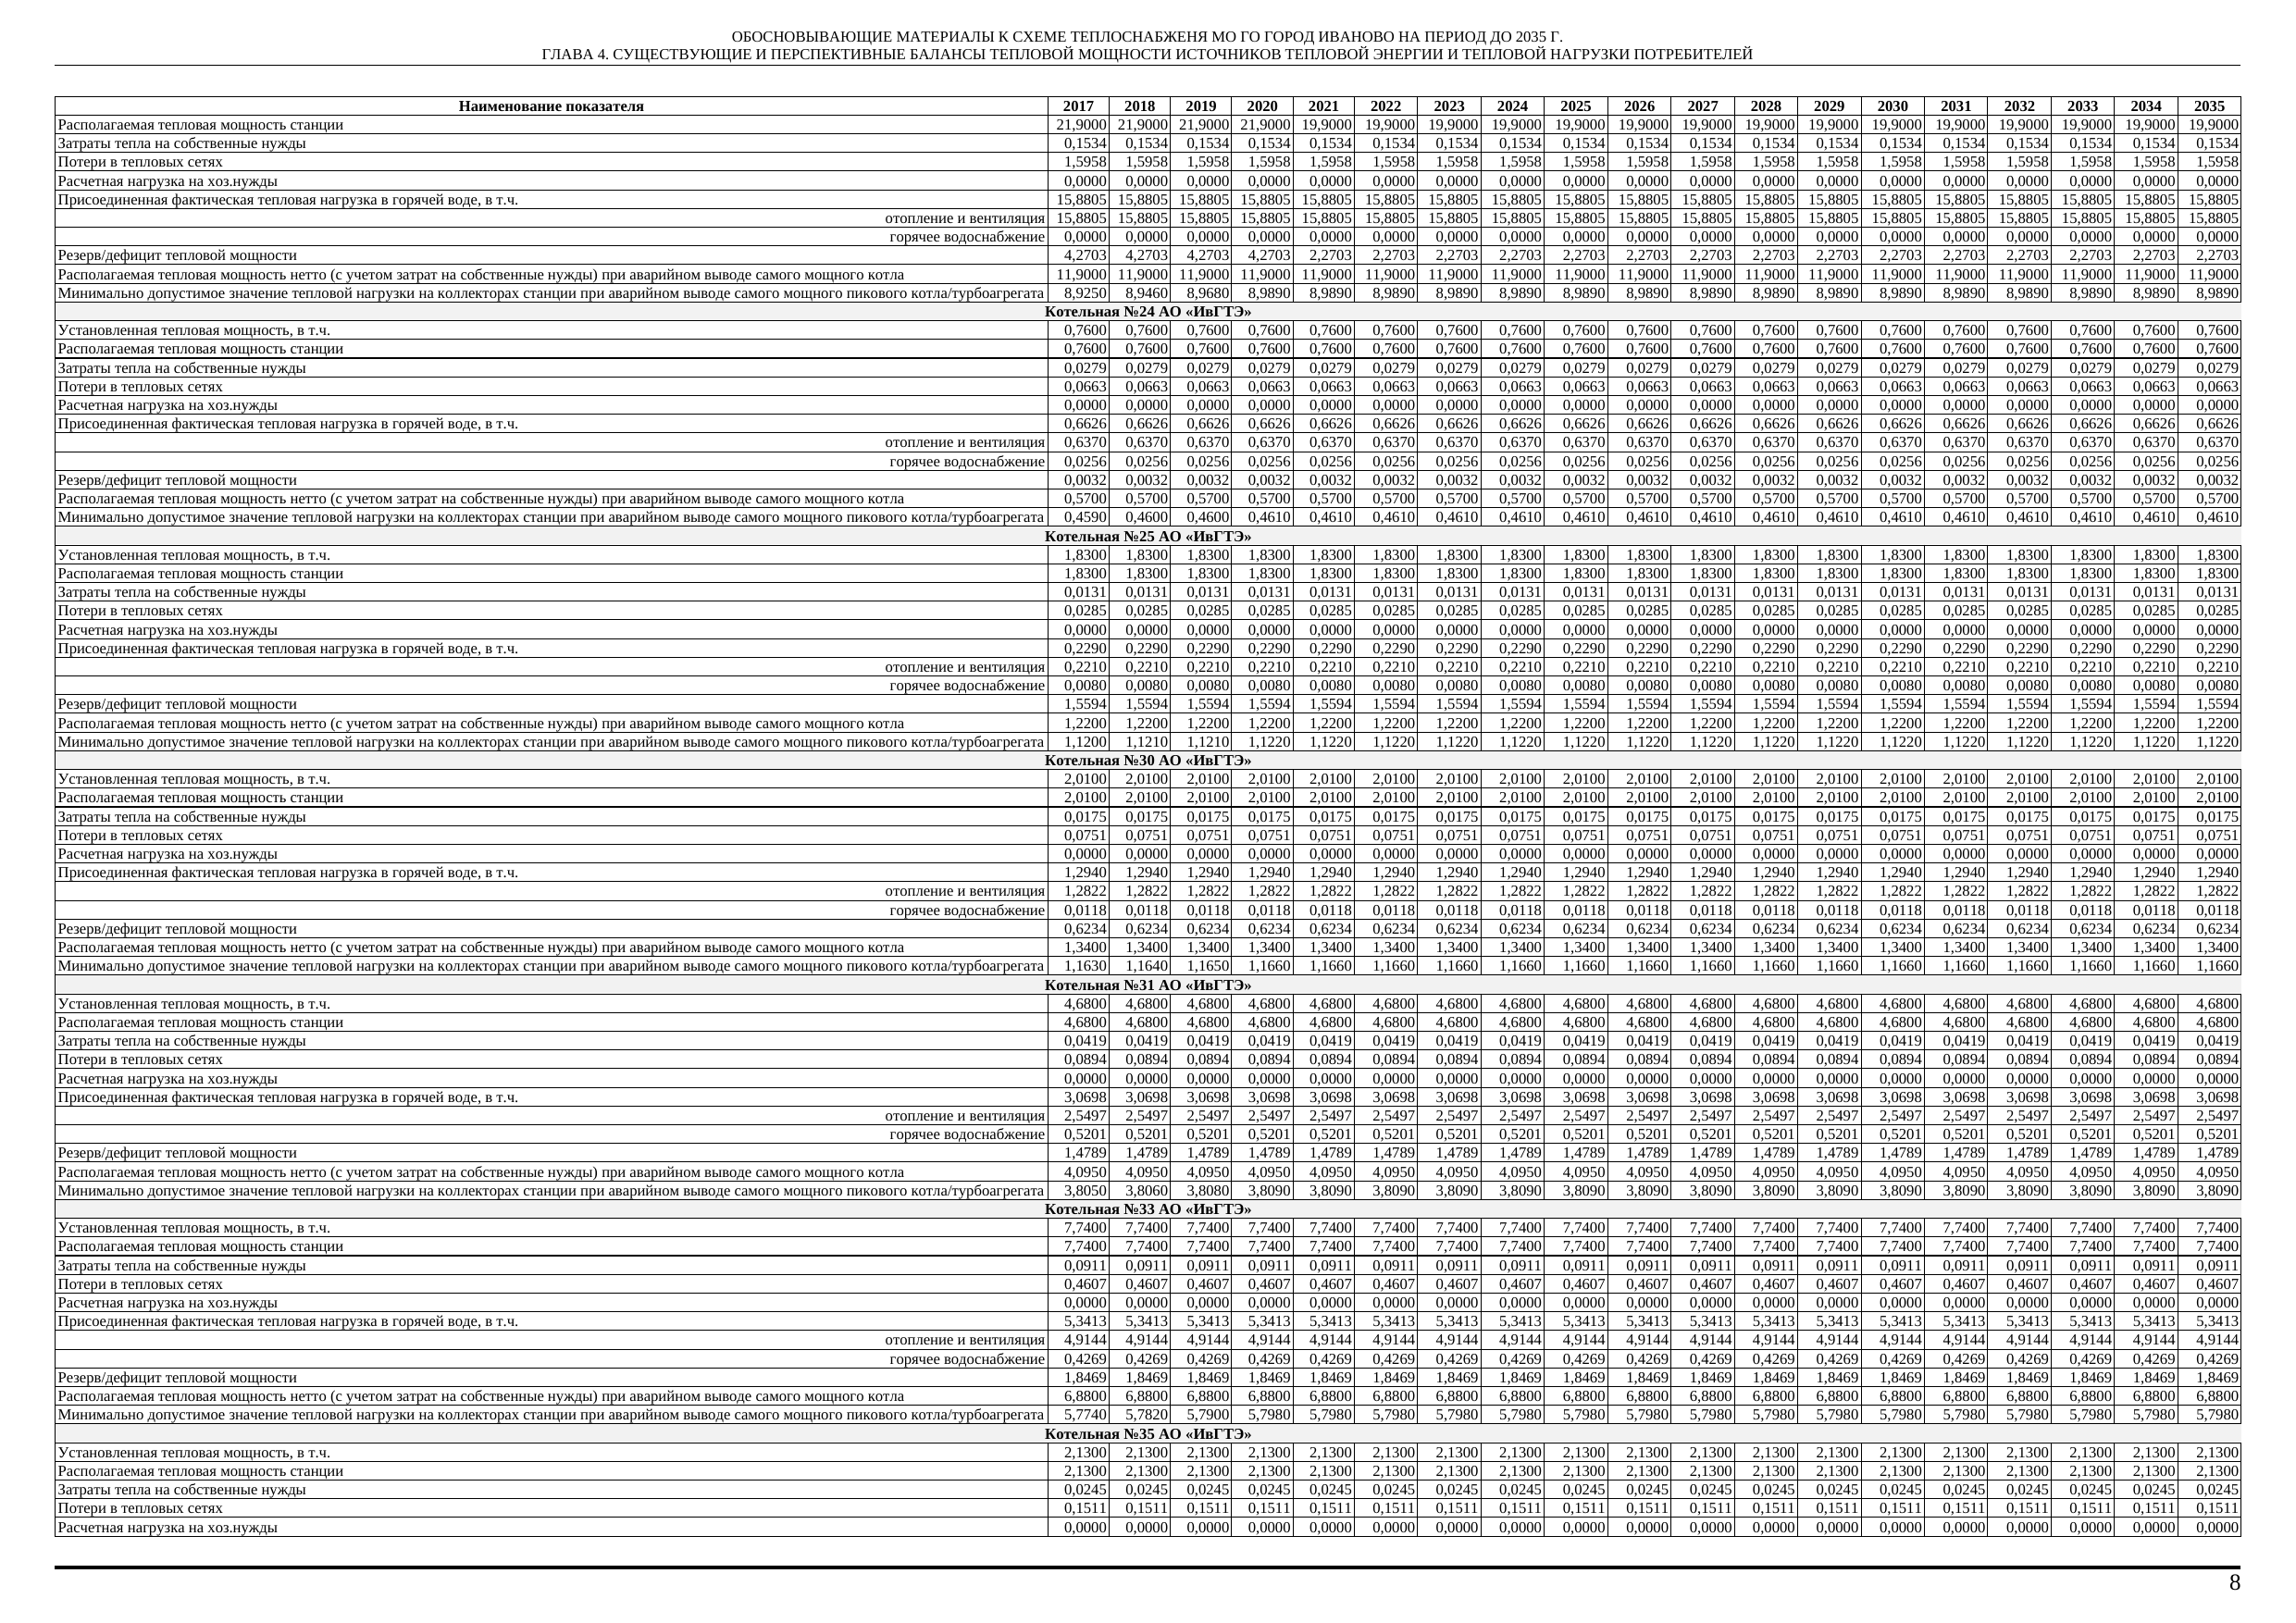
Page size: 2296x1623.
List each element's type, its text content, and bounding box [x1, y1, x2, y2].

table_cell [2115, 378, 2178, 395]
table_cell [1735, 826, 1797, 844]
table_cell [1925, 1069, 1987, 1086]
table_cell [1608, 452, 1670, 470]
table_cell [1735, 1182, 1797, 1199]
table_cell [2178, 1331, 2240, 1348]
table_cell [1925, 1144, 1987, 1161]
table_cell 1,5958 [1110, 153, 1170, 170]
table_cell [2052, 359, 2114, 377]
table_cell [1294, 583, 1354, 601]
table_cell 0,0000 [1482, 171, 1544, 189]
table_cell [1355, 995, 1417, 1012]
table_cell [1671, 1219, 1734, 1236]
table_cell 0,0000 [1988, 228, 2051, 245]
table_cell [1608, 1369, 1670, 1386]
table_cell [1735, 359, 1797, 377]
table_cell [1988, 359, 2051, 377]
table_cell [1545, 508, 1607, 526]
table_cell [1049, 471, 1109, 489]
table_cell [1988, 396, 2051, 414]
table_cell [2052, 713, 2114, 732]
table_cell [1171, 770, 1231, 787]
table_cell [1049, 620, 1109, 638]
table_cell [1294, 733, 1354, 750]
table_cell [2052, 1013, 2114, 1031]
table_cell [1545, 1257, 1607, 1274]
table_cell 0,7600 [1232, 340, 1293, 357]
table_cell 19,9000 [1482, 116, 1544, 133]
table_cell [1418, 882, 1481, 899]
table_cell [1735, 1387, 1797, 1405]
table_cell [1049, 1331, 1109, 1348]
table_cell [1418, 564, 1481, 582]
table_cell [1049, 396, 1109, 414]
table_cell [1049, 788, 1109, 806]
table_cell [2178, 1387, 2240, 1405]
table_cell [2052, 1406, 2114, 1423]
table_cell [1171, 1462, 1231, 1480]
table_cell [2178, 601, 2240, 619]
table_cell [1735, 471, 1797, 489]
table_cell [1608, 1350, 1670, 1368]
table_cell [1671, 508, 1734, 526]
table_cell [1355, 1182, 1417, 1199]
table_cell 0,0000 [1232, 228, 1293, 245]
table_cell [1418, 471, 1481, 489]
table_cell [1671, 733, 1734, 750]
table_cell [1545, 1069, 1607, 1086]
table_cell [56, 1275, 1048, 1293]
table_header 2020 [1232, 97, 1293, 115]
table_cell 8,9890 [1232, 284, 1293, 302]
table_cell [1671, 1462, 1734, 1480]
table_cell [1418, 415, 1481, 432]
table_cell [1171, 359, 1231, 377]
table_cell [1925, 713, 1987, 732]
table_cell 1,5958 [1671, 153, 1734, 170]
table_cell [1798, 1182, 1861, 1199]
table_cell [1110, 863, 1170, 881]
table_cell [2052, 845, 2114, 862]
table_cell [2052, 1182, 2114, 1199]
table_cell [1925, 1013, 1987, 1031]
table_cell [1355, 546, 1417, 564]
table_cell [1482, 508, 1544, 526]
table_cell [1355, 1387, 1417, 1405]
table_cell 11,9000 [1171, 265, 1231, 283]
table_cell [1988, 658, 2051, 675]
table_cell 1,5958 [1608, 153, 1670, 170]
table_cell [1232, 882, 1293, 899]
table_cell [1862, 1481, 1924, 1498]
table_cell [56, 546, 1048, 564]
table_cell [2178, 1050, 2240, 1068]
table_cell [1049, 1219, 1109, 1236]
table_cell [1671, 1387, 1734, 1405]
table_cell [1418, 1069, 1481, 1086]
table_cell 0,1534 [1798, 134, 1861, 152]
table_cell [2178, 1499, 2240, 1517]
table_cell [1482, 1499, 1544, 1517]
table_cell 0,1534 [1294, 134, 1354, 152]
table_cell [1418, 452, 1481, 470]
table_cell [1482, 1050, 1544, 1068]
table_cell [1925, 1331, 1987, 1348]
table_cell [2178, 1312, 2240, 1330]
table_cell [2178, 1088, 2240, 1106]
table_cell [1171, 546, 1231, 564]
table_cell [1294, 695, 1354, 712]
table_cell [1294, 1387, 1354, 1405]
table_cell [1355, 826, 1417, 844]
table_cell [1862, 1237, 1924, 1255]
table_cell 0,7600 [1925, 321, 1987, 339]
table_cell 1,5958 [1232, 153, 1293, 170]
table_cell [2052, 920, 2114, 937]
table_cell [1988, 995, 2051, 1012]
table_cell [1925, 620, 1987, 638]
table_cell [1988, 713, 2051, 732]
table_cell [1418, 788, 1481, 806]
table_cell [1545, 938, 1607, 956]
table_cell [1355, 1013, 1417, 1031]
table_cell 19,9000 [1608, 116, 1670, 133]
table_cell 15,8805 [1110, 191, 1170, 208]
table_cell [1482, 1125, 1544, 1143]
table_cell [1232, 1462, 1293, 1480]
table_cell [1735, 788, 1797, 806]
table_cell 0,0000 [1735, 171, 1797, 189]
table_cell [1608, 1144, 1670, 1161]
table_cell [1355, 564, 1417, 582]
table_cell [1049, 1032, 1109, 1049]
table_cell 8,9890 [1988, 284, 2051, 302]
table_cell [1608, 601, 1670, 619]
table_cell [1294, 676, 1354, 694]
table_cell 0,1534 [1608, 134, 1670, 152]
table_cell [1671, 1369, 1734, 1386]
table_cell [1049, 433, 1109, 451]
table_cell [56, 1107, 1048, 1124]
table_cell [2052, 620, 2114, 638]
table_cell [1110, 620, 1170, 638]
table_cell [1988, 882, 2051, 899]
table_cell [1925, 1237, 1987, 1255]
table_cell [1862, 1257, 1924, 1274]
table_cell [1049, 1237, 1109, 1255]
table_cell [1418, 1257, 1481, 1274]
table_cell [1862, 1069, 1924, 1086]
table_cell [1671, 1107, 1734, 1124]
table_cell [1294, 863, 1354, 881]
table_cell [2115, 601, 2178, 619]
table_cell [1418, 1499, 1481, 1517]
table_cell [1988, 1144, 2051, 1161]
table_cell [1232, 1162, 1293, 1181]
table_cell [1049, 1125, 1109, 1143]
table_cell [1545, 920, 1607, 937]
table_cell 0,7600 [1294, 340, 1354, 357]
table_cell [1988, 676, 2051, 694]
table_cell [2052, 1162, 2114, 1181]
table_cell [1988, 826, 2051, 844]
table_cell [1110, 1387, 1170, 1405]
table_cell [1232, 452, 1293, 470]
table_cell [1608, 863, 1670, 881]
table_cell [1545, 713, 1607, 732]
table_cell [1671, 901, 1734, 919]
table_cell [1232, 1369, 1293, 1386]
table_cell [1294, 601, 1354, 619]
table_cell 11,9000 [2178, 265, 2240, 283]
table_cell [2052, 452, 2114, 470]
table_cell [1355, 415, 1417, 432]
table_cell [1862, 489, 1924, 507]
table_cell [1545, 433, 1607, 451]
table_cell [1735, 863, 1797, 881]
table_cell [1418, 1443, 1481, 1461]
table_cell 2,2703 [1294, 246, 1354, 264]
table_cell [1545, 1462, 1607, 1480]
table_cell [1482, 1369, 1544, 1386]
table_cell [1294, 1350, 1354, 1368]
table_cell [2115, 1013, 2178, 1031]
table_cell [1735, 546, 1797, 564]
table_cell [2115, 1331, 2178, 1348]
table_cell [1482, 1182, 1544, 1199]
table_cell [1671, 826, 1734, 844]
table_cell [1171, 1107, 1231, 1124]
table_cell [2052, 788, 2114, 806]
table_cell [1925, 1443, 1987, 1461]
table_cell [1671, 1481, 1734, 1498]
table_cell 11,9000 [1671, 265, 1734, 283]
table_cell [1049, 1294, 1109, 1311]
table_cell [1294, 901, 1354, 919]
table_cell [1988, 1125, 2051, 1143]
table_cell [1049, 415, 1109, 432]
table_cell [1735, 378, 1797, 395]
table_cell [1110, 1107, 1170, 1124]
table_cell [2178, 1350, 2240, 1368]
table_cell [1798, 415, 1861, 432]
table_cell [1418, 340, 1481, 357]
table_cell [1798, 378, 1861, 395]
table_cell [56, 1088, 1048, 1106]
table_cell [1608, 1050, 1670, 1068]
table_cell 11,9000 [1110, 265, 1170, 283]
table_cell 0,1534 [1862, 134, 1924, 152]
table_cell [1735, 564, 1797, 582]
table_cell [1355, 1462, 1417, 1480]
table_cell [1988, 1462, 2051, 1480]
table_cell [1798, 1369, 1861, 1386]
table_cell 0,7600 [1110, 321, 1170, 339]
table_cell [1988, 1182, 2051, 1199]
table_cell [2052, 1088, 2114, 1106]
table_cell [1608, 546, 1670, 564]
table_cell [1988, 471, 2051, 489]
table_cell 15,8805 [1671, 191, 1734, 208]
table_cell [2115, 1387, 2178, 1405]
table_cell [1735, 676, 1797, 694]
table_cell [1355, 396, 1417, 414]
table_cell Располагаемая тепловая мощность станции [56, 116, 1048, 133]
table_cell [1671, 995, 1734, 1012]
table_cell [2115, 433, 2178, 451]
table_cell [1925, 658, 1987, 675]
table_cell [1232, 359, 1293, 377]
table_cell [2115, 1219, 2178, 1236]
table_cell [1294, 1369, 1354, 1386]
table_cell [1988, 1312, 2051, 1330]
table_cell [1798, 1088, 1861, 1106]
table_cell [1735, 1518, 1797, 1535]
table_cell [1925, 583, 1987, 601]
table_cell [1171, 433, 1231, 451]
table_cell 2,2703 [1862, 246, 1924, 264]
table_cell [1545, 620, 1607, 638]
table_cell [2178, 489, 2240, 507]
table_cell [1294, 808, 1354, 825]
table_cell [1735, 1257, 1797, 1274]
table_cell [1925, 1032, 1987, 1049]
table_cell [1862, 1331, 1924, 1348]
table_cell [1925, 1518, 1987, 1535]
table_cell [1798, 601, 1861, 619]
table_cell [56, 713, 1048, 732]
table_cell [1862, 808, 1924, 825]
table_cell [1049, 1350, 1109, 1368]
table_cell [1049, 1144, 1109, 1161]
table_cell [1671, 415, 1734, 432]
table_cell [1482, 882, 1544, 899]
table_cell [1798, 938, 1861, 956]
table_cell 15,8805 [2115, 191, 2178, 208]
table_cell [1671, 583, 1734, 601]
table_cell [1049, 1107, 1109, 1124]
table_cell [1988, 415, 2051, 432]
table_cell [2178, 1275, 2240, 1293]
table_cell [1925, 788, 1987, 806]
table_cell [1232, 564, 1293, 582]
table_cell 0,1534 [1925, 134, 1987, 152]
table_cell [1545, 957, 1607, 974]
table_cell 1,5958 [1171, 153, 1231, 170]
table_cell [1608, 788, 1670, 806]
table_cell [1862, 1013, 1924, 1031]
table_cell 1,5958 [1798, 153, 1861, 170]
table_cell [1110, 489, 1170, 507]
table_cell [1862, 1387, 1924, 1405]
table_header 2027 [1671, 97, 1734, 115]
table_cell 8,9890 [1925, 284, 1987, 302]
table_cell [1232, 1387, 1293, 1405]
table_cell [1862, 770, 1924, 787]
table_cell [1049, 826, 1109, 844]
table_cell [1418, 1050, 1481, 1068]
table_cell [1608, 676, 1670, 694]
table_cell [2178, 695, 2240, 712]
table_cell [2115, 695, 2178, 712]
table_cell 0,0000 [1925, 228, 1987, 245]
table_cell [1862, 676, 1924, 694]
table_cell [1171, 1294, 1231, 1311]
table_cell 15,8805 [1482, 209, 1544, 227]
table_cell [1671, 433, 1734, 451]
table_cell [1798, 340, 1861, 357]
table_cell 0,0000 [1482, 228, 1544, 245]
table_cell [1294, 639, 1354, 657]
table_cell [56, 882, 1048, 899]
table_header 2030 [1862, 97, 1924, 115]
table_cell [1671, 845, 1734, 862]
table_cell 2,2703 [1925, 246, 1987, 264]
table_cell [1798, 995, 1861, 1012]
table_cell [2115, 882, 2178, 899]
table_cell 2,2703 [1482, 246, 1544, 264]
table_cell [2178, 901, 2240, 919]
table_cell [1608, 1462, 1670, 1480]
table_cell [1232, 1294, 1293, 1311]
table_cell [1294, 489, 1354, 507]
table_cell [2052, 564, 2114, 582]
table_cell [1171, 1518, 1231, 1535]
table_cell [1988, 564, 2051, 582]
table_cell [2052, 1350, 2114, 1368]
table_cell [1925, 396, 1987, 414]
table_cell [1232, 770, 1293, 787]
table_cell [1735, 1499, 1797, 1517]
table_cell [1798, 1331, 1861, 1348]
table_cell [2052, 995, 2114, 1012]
table_header 2034 [2115, 97, 2178, 115]
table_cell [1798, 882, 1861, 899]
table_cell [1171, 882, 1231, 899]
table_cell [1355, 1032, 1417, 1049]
table_cell 11,9000 [1735, 265, 1797, 283]
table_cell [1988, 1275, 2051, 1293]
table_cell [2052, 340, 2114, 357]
table_cell 0,1534 [1232, 134, 1293, 152]
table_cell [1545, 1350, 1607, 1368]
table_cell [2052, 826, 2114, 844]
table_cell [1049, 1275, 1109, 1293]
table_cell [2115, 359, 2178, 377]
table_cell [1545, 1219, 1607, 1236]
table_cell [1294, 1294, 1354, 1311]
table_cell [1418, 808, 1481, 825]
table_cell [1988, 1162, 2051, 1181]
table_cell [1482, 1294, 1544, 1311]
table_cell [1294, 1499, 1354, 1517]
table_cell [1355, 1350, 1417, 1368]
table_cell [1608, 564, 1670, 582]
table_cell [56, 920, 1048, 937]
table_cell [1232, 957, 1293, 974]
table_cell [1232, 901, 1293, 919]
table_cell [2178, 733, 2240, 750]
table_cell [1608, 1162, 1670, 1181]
table_header 2022 [1355, 97, 1417, 115]
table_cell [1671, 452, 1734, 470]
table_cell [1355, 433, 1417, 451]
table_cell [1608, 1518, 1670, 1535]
table_cell 11,9000 [2115, 265, 2178, 283]
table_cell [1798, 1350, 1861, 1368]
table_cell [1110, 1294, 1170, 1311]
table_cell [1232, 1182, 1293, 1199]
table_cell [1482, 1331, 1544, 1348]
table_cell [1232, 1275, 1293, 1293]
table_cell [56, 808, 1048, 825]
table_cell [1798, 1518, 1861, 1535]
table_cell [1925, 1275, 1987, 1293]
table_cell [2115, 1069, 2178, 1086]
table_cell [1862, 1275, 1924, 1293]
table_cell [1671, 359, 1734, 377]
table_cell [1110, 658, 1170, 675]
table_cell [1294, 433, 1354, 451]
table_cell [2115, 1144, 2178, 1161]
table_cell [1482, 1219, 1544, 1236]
table_cell 19,9000 [1735, 116, 1797, 133]
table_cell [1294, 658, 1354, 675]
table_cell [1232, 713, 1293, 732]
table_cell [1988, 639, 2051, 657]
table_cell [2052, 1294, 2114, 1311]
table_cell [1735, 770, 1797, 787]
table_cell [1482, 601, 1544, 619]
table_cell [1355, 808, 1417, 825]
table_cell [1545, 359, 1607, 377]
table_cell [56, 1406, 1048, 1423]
table_cell 0,7600 [1608, 321, 1670, 339]
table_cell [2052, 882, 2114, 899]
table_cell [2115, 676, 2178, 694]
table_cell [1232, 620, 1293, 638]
table_cell 2,2703 [1735, 246, 1797, 264]
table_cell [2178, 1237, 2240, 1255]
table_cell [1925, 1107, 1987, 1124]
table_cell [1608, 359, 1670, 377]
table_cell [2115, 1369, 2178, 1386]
table_cell 4,2703 [1110, 246, 1170, 264]
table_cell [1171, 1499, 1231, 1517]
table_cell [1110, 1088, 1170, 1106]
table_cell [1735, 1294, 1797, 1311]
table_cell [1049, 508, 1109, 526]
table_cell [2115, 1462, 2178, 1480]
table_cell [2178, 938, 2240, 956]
table_cell Расчетная нагрузка на хоз.нужды [56, 171, 1048, 189]
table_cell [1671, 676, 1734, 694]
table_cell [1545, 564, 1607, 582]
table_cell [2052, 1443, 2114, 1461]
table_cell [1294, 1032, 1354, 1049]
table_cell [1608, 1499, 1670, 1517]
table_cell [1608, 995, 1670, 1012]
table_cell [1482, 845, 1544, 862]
table_cell 0,0000 [1232, 171, 1293, 189]
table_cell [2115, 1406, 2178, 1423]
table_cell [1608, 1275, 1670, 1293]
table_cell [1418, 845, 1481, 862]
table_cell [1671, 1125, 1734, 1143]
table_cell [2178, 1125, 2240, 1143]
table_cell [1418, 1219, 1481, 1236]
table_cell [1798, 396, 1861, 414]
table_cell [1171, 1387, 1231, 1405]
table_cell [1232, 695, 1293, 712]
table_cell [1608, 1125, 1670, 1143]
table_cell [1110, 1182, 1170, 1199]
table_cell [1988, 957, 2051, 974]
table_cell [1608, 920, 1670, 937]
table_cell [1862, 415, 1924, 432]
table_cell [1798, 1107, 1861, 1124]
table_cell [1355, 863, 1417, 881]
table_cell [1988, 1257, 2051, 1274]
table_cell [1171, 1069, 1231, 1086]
table_cell 2,2703 [1355, 246, 1417, 264]
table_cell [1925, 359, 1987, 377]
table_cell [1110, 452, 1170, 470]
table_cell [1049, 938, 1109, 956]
table_cell 0,7600 [2052, 321, 2114, 339]
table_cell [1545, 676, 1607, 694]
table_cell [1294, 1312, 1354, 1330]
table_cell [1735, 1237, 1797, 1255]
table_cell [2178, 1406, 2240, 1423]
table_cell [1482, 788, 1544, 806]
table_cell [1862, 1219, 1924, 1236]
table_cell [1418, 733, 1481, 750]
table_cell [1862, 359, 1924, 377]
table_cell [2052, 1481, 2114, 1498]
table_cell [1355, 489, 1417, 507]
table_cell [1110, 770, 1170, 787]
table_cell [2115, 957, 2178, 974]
table_cell 0,7600 [1735, 321, 1797, 339]
table_cell 19,9000 [2115, 116, 2178, 133]
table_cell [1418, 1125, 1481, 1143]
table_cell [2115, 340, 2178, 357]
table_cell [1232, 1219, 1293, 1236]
table_cell 8,9890 [1671, 284, 1734, 302]
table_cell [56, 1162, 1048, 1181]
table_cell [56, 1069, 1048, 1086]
table_cell 2,2703 [2115, 246, 2178, 264]
table_cell 0,0000 [1735, 228, 1797, 245]
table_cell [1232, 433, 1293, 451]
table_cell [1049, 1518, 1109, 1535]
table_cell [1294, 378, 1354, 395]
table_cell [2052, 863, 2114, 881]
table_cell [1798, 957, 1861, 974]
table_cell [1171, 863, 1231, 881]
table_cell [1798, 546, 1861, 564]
table_cell 15,8805 [1988, 191, 2051, 208]
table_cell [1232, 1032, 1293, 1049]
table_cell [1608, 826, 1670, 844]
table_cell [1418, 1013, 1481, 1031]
table_cell 19,9000 [2178, 116, 2240, 133]
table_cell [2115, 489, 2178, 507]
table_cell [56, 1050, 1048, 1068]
table_cell 0,7600 [1171, 321, 1231, 339]
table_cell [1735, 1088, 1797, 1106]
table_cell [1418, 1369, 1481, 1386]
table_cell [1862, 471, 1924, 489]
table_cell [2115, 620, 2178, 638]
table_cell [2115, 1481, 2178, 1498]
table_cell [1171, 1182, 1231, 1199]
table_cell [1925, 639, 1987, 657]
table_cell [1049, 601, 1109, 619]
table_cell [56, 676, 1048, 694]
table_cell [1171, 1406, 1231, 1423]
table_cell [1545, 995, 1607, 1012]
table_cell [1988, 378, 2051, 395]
table_cell 15,8805 [1294, 191, 1354, 208]
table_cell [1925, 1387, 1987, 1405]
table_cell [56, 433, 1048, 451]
table_cell 1,5958 [1988, 153, 2051, 170]
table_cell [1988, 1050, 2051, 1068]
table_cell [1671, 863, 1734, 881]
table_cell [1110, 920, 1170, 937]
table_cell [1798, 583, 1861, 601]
table_cell 8,9890 [1798, 284, 1861, 302]
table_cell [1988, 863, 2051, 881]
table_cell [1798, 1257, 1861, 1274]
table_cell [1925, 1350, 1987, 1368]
table_cell 15,8805 [1988, 209, 2051, 227]
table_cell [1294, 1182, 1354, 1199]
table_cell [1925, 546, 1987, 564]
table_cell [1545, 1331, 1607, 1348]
table_cell 0,0000 [1608, 171, 1670, 189]
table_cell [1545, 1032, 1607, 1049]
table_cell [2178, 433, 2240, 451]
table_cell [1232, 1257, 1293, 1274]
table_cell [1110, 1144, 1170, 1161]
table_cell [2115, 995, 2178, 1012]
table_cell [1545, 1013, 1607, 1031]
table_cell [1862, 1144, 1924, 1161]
table_cell 8,9890 [1482, 284, 1544, 302]
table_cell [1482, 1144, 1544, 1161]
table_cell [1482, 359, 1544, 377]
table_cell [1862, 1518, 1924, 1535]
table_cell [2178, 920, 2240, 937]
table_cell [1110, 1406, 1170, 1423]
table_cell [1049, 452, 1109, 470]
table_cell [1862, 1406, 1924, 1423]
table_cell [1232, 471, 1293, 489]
table_cell 15,8805 [1608, 191, 1670, 208]
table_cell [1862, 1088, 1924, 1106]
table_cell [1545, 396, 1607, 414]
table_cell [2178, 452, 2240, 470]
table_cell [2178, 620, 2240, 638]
table_cell горячее водоснабжение [56, 228, 1048, 245]
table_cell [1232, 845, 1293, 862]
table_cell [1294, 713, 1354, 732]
table_cell 0,0000 [1355, 171, 1417, 189]
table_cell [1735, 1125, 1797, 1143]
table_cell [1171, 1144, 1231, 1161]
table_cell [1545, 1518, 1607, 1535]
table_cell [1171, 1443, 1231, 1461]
table_cell 11,9000 [1798, 265, 1861, 283]
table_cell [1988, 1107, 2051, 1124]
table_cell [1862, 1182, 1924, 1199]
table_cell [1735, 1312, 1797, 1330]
table_cell 0,1534 [1049, 134, 1109, 152]
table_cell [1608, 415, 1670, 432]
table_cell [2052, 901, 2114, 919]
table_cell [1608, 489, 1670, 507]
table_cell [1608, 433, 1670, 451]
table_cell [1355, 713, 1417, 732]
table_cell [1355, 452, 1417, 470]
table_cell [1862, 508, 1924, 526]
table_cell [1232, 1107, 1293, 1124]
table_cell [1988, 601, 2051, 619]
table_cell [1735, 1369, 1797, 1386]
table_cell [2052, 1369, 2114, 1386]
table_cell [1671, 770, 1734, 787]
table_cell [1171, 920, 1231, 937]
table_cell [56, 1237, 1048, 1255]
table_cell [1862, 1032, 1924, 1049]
table_cell 1,5958 [2178, 153, 2240, 170]
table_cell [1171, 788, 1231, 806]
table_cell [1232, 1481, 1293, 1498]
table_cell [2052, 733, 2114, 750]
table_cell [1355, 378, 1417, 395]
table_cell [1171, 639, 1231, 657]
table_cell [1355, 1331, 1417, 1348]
table_cell 11,9000 [2052, 265, 2114, 283]
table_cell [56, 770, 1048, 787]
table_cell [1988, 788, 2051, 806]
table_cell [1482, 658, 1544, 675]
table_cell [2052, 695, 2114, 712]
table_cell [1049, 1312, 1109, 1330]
table_cell 15,8805 [1355, 191, 1417, 208]
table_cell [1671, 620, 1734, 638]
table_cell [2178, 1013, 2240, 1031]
table_cell 0,0000 [1545, 228, 1607, 245]
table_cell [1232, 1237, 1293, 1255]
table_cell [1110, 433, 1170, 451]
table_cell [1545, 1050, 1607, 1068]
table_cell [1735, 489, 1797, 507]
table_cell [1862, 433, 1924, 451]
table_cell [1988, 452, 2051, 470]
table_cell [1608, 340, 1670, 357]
table_cell 1,5958 [2115, 153, 2178, 170]
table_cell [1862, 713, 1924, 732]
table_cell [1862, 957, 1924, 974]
table_cell 1,5958 [1925, 153, 1987, 170]
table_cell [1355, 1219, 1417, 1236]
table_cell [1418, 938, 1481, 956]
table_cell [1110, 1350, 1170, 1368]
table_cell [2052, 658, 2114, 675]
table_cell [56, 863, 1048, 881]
table_cell 1,5958 [2052, 153, 2114, 170]
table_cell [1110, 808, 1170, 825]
table_cell 0,0000 [1294, 228, 1354, 245]
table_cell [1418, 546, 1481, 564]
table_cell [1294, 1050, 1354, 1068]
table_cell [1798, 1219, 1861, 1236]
table_cell 19,9000 [2052, 116, 2114, 133]
table_cell 15,8805 [1798, 209, 1861, 227]
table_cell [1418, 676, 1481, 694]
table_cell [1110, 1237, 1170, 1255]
table_cell 15,8805 [1418, 191, 1481, 208]
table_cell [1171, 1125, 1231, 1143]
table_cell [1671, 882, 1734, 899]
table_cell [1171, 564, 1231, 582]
table_cell 0,7600 [1671, 321, 1734, 339]
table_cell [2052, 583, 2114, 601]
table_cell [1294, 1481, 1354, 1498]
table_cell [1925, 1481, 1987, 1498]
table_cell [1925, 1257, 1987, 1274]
table_cell Располагаемая тепловая мощность нетто (с учетом затрат на собственные нужды) при аварийном выводе самого мощного котла [56, 265, 1048, 283]
table_cell 2,2703 [1545, 246, 1607, 264]
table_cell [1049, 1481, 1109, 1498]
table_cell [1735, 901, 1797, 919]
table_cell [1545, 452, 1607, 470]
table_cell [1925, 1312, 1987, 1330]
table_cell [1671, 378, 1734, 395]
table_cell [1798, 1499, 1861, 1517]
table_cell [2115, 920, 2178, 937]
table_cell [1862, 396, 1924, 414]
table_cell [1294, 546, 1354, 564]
table_cell 0,1534 [1671, 134, 1734, 152]
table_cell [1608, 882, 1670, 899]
table_cell 15,8805 [1294, 209, 1354, 227]
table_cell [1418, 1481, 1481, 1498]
table_cell 15,8805 [1171, 209, 1231, 227]
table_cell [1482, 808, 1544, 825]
table_cell 0,7600 [1110, 340, 1170, 357]
table_cell 11,9000 [1925, 265, 1987, 283]
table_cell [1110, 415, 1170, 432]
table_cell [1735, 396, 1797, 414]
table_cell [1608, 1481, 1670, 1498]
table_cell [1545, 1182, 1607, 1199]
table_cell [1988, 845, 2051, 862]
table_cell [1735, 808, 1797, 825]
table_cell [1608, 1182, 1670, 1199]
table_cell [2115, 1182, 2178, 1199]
table_cell 0,0000 [1608, 228, 1670, 245]
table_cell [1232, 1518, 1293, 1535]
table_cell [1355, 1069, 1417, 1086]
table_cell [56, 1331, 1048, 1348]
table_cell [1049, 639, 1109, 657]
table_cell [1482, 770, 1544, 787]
table_header 2017 [1049, 97, 1109, 115]
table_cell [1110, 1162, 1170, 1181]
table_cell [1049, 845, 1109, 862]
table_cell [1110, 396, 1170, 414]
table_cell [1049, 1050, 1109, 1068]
table_cell 19,9000 [1545, 116, 1607, 133]
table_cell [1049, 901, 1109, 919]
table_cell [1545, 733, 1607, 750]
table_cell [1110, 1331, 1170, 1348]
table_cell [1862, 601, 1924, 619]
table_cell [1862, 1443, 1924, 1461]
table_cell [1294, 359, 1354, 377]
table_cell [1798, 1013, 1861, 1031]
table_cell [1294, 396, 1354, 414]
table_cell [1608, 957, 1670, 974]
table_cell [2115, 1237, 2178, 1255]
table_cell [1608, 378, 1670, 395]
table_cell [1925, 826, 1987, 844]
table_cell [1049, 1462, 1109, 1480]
table_header 2033 [2052, 97, 2114, 115]
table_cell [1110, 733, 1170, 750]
table_cell Котельная №24 АО «ИвГТЭ» [56, 303, 2241, 320]
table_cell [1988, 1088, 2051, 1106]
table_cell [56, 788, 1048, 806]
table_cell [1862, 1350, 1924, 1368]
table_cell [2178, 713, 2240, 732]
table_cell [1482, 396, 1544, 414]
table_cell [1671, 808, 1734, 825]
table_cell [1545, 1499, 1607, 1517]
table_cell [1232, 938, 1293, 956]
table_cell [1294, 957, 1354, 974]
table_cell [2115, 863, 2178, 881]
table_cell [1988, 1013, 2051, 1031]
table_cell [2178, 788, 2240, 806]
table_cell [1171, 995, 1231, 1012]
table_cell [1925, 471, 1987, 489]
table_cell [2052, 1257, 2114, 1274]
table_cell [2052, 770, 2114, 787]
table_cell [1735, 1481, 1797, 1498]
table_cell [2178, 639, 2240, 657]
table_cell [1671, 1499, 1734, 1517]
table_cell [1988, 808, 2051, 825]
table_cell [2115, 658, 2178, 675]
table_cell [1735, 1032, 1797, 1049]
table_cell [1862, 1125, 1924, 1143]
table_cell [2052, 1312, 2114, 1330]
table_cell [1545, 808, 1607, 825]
table_cell 0,0000 [1798, 171, 1861, 189]
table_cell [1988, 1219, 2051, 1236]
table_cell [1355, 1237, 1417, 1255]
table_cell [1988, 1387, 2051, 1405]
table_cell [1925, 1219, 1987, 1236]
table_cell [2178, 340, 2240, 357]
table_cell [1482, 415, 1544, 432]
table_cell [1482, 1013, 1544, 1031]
table_cell 19,9000 [1798, 116, 1861, 133]
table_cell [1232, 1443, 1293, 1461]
table_header Наименование показателя [56, 97, 1048, 115]
table_cell 2,2703 [2178, 246, 2240, 264]
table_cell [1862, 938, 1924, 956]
table_cell 2,2703 [1798, 246, 1861, 264]
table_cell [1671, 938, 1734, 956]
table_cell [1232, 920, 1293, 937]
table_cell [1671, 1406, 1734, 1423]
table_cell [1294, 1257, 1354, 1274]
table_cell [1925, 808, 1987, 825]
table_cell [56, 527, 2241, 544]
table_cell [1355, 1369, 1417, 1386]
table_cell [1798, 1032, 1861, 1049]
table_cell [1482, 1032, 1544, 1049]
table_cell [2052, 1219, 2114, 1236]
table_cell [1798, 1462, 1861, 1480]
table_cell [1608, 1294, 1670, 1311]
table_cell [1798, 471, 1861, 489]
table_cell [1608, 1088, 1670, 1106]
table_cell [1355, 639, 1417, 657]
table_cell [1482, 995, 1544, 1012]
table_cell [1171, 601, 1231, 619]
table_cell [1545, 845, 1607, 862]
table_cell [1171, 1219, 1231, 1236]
table_cell Присоединенная фактическая тепловая нагрузка в горячей воде, в т.ч. [56, 191, 1048, 208]
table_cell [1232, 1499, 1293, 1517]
table_header 2029 [1798, 97, 1861, 115]
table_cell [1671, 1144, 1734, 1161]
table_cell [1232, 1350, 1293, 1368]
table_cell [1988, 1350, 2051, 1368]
table_cell 0,7600 [1988, 321, 2051, 339]
table_cell 11,9000 [1355, 265, 1417, 283]
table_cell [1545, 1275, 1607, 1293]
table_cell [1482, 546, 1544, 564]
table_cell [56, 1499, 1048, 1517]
table_cell 0,7600 [1355, 321, 1417, 339]
table_cell 11,9000 [1988, 265, 2051, 283]
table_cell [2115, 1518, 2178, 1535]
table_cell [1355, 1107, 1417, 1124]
table_cell 0,0000 [1049, 228, 1109, 245]
table_cell 2,2703 [1608, 246, 1670, 264]
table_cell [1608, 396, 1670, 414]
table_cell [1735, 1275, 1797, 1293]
table_cell 15,8805 [2052, 209, 2114, 227]
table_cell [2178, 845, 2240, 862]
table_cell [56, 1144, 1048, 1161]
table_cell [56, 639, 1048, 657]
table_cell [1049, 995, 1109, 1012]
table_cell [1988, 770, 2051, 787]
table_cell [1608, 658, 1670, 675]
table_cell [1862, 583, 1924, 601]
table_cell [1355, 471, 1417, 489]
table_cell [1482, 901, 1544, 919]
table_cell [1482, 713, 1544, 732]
table_cell 11,9000 [1049, 265, 1109, 283]
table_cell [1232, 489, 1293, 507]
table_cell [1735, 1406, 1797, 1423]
table_cell 1,5958 [1735, 153, 1797, 170]
table_header 2024 [1482, 97, 1544, 115]
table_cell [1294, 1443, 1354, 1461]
table_cell 0,1534 [1988, 134, 2051, 152]
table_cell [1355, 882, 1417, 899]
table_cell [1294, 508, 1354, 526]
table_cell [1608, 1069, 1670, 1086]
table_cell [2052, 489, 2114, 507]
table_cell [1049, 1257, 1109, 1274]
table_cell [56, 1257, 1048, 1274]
table_cell 19,9000 [1862, 116, 1924, 133]
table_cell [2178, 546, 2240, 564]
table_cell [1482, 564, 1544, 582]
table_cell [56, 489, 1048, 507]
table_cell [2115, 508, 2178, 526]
table_cell 15,8805 [1049, 191, 1109, 208]
table_cell 0,7600 [1232, 321, 1293, 339]
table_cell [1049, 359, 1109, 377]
table_cell 0,0000 [1798, 228, 1861, 245]
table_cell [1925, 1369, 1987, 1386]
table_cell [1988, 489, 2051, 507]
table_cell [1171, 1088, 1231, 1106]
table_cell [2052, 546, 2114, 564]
table_cell 15,8805 [1862, 209, 1924, 227]
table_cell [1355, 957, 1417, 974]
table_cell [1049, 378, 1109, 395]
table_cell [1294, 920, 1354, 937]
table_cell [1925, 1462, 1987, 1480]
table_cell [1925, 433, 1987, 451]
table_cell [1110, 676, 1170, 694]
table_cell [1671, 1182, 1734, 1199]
table_cell 11,9000 [1232, 265, 1293, 283]
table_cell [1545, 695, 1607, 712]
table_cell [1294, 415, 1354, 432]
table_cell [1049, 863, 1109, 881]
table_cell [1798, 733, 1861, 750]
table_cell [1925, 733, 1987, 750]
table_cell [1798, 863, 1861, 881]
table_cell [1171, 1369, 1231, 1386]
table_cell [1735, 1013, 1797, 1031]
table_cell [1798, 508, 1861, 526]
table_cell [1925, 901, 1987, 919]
table_cell 11,9000 [1545, 265, 1607, 283]
table_cell 2,2703 [1418, 246, 1481, 264]
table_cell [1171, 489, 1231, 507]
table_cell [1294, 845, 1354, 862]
table_cell 0,1534 [1545, 134, 1607, 152]
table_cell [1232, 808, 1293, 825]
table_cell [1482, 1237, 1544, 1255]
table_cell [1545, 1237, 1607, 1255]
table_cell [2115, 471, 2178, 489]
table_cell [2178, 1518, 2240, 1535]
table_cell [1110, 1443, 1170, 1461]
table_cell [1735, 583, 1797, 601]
table_cell 11,9000 [1294, 265, 1354, 283]
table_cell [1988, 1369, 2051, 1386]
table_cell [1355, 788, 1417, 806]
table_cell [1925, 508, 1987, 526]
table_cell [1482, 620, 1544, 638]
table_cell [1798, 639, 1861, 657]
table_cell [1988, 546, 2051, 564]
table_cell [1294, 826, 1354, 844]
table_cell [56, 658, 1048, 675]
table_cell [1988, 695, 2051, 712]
table_cell 15,8805 [2115, 209, 2178, 227]
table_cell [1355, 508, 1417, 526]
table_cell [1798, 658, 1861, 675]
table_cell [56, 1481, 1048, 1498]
table_cell 0,0000 [1988, 171, 2051, 189]
table_cell 8,9890 [2052, 284, 2114, 302]
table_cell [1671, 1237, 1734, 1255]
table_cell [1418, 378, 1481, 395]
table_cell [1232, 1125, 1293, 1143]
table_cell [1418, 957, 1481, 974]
table_cell 15,8805 [1232, 209, 1293, 227]
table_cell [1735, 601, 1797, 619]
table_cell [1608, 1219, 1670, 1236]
table_cell 15,8805 [1608, 209, 1670, 227]
table_cell 19,9000 [1671, 116, 1734, 133]
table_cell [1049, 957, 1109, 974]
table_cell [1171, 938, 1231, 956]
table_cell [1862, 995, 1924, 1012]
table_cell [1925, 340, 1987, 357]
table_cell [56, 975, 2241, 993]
table_cell 0,0000 [1171, 228, 1231, 245]
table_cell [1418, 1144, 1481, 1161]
table_cell 15,8805 [1798, 191, 1861, 208]
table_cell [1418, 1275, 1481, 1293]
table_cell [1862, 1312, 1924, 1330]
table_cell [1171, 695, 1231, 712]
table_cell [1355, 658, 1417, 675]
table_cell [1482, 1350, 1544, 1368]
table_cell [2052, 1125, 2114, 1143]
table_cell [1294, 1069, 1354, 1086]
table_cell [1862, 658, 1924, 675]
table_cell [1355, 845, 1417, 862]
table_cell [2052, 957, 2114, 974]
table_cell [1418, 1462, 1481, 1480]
table_cell Минимально допустимое значение тепловой нагрузки на коллекторах станции при аварийном выводе самого мощного пикового котла/турбоагрегата [56, 284, 1048, 302]
table_cell 19,9000 [1294, 116, 1354, 133]
table_cell 21,9000 [1049, 116, 1109, 133]
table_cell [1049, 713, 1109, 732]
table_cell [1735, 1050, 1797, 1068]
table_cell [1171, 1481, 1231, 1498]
table_cell 8,9890 [1355, 284, 1417, 302]
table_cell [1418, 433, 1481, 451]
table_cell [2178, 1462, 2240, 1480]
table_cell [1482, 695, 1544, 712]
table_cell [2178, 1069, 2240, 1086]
table_cell 15,8805 [2178, 209, 2240, 227]
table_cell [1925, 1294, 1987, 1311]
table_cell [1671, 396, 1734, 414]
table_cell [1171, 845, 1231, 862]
table_cell 0,0000 [1545, 171, 1607, 189]
table_cell Установленная тепловая мощность, в т.ч. [56, 321, 1048, 339]
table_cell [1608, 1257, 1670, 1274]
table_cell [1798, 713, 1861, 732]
table_cell 0,7600 [2178, 321, 2240, 339]
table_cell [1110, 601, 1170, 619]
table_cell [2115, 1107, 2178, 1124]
table_cell 21,9000 [1110, 116, 1170, 133]
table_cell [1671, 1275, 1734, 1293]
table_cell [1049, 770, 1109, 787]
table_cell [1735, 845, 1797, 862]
table_cell 15,8805 [1110, 209, 1170, 227]
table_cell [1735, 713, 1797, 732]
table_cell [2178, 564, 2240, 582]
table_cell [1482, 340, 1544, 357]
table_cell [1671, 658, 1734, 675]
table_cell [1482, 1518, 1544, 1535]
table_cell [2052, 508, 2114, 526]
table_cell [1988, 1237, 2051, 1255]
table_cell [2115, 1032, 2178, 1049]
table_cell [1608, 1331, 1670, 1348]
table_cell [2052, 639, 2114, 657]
table_header 2028 [1735, 97, 1797, 115]
table_cell 15,8805 [1545, 191, 1607, 208]
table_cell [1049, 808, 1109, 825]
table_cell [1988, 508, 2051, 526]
table_cell 15,8805 [1862, 191, 1924, 208]
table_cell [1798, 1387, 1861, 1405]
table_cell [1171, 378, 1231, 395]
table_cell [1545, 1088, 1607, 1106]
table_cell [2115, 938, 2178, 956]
table_cell 15,8805 [1925, 209, 1987, 227]
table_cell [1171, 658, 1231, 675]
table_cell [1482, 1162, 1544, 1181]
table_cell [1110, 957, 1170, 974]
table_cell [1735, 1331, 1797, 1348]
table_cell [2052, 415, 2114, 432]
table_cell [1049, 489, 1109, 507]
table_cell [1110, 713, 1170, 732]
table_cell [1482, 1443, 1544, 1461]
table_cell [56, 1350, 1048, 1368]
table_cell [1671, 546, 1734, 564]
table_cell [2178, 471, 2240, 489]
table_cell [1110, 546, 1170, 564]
table_cell 0,0000 [2178, 171, 2240, 189]
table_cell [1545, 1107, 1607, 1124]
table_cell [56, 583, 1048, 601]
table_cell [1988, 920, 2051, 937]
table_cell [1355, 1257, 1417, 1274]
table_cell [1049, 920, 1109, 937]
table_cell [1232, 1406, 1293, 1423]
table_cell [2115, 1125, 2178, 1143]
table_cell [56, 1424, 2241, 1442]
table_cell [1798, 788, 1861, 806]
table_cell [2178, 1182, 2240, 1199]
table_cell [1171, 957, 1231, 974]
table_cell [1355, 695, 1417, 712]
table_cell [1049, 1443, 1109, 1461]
table_cell 4,2703 [1171, 246, 1231, 264]
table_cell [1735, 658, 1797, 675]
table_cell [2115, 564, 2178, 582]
table_cell 0,7600 [1049, 340, 1109, 357]
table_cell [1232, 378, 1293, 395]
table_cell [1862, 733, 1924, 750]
table_cell 0,1534 [1735, 134, 1797, 152]
table_cell 0,0000 [1110, 228, 1170, 245]
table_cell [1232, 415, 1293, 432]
table_cell 0,1534 [2178, 134, 2240, 152]
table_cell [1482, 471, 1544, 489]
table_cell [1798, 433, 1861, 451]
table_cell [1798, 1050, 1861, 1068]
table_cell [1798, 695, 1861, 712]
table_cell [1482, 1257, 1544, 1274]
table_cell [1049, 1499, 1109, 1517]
table_cell 19,9000 [1925, 116, 1987, 133]
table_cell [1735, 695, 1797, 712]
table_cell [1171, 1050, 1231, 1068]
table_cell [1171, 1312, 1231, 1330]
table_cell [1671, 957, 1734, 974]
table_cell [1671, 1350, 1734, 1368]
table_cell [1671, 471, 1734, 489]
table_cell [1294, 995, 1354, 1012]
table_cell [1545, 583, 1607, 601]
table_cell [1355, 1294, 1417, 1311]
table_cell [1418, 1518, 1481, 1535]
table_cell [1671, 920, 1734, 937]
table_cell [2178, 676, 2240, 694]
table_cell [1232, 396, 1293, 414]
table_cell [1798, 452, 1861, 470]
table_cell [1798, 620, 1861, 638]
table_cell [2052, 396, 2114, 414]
table_cell 8,9890 [1545, 284, 1607, 302]
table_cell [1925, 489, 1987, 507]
table_cell 0,0000 [2052, 228, 2114, 245]
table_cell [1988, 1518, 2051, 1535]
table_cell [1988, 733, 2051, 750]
table_cell 0,0000 [1110, 171, 1170, 189]
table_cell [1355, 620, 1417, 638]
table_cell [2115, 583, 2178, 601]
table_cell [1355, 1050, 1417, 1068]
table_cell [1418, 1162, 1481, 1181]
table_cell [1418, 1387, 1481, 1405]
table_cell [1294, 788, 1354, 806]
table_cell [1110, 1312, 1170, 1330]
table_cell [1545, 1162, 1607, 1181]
table_cell 0,7600 [1418, 321, 1481, 339]
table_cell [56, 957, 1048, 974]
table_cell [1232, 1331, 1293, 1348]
table_cell 0,1534 [1171, 134, 1231, 152]
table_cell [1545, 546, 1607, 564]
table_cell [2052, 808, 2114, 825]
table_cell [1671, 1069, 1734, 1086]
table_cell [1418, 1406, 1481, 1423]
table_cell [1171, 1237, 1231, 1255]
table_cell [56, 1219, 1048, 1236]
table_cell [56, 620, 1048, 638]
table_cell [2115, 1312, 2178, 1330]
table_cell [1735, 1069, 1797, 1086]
table_cell 8,9890 [2178, 284, 2240, 302]
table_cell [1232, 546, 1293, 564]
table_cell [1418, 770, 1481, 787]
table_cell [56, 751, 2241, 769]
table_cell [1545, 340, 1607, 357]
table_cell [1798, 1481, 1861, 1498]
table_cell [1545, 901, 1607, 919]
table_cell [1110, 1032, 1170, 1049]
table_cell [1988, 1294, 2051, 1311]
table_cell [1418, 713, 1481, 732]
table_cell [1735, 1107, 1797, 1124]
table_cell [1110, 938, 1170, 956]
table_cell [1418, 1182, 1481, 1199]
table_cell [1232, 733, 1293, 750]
table_cell 1,5958 [1294, 153, 1354, 170]
table_cell 1,5958 [1418, 153, 1481, 170]
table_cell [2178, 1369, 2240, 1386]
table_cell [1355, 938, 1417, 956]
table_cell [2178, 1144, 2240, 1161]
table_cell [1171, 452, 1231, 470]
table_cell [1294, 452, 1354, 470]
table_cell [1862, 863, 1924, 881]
table_cell 1,5958 [1545, 153, 1607, 170]
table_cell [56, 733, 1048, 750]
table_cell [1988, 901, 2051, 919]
table_header 2021 [1294, 97, 1354, 115]
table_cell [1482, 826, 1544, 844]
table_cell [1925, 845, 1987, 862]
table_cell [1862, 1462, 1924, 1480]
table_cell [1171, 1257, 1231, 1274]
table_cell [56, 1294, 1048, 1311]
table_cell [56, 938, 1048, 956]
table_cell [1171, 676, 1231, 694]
table_cell 1,5958 [1482, 153, 1544, 170]
table_cell 11,9000 [1862, 265, 1924, 283]
table_cell 15,8805 [1671, 209, 1734, 227]
table_cell 0,0000 [1862, 171, 1924, 189]
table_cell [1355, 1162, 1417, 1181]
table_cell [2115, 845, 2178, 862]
table_cell 0,0000 [1049, 171, 1109, 189]
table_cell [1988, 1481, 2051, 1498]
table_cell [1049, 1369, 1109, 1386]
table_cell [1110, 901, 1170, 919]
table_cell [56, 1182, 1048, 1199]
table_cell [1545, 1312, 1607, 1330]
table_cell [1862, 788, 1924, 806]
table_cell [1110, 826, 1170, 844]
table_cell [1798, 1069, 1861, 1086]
table_cell Резерв/дефицит тепловой мощности [56, 246, 1048, 264]
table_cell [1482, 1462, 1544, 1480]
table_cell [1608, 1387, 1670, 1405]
table_cell 19,9000 [1418, 116, 1481, 133]
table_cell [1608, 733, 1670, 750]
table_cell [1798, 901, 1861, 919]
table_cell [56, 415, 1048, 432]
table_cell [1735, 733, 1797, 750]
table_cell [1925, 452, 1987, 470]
table_cell 8,9890 [1418, 284, 1481, 302]
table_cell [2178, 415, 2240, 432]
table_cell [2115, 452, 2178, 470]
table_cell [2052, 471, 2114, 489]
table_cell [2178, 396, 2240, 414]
table_cell 15,8805 [2178, 191, 2240, 208]
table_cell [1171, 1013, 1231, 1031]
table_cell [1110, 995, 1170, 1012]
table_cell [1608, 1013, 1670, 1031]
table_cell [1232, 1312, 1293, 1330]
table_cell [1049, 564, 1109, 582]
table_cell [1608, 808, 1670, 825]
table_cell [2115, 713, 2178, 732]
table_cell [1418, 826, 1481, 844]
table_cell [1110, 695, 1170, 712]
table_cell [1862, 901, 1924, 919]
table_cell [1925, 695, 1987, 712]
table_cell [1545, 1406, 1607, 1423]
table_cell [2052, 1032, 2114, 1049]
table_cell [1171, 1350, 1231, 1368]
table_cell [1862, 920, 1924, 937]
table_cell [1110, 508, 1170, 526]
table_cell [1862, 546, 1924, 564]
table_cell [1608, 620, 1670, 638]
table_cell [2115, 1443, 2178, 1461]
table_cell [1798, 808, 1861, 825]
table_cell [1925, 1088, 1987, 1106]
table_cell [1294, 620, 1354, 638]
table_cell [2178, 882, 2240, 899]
table_cell 19,9000 [1988, 116, 2051, 133]
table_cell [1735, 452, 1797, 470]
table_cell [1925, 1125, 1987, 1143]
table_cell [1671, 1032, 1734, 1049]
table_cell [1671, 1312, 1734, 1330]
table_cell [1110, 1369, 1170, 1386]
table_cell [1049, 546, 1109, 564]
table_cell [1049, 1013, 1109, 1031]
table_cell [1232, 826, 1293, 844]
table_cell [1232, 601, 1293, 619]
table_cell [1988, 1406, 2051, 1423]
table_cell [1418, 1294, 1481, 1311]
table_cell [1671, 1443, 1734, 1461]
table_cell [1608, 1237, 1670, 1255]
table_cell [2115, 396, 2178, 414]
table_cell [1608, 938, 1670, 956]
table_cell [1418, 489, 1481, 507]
table_cell 15,8805 [1418, 209, 1481, 227]
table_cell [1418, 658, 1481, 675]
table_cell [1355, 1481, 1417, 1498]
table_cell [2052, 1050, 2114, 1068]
table_cell 1,5958 [1355, 153, 1417, 170]
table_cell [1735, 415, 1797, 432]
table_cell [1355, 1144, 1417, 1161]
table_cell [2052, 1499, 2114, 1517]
table_cell 21,9000 [1171, 116, 1231, 133]
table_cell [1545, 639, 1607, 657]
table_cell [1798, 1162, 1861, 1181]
table_cell 15,8805 [1925, 191, 1987, 208]
table_cell 8,9680 [1171, 284, 1231, 302]
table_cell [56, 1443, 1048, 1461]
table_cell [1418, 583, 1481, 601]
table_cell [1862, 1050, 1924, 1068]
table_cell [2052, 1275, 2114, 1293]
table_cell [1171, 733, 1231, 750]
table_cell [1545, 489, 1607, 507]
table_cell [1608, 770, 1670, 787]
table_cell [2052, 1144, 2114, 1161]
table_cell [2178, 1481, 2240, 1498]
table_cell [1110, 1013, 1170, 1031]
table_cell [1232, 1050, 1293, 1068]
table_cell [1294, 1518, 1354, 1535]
table_header 2018 [1110, 97, 1170, 115]
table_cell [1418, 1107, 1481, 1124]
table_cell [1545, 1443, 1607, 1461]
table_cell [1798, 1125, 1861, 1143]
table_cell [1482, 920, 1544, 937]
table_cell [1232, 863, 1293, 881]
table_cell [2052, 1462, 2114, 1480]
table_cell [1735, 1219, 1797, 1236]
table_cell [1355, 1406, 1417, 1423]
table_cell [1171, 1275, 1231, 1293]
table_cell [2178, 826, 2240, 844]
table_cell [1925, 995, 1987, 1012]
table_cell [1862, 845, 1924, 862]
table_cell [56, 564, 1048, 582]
table_cell 1,5958 [1862, 153, 1924, 170]
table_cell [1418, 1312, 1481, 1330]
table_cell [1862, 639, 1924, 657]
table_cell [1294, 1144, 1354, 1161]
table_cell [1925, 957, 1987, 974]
table_header 2019 [1171, 97, 1231, 115]
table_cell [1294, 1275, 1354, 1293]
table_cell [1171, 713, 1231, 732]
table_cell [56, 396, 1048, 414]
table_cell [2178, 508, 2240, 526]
table_cell 0,7600 [1049, 321, 1109, 339]
table_cell 8,9890 [2115, 284, 2178, 302]
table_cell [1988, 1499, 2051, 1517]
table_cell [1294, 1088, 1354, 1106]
table_cell Располагаемая тепловая мощность станции [56, 340, 1048, 357]
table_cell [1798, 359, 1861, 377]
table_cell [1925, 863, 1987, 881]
table_cell 2,2703 [2052, 246, 2114, 264]
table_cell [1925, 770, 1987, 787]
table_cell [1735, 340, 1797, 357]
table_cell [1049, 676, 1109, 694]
table_cell 0,0000 [1862, 228, 1924, 245]
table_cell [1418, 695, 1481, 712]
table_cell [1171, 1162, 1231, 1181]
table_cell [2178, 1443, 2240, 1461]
table_cell 0,0000 [2052, 171, 2114, 189]
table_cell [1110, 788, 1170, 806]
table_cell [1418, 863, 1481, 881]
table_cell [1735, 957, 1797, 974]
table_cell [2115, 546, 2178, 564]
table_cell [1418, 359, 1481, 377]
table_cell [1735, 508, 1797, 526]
table_cell 0,7600 [1545, 321, 1607, 339]
table_cell 0,0000 [1925, 171, 1987, 189]
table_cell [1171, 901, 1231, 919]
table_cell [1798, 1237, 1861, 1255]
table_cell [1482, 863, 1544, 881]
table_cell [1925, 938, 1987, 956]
table_cell отопление и вентиляция [56, 209, 1048, 227]
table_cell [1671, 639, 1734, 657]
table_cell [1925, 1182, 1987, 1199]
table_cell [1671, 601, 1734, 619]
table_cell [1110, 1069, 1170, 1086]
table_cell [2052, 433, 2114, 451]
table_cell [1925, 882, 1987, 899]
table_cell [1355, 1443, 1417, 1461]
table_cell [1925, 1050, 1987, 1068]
table_cell 15,8805 [1482, 191, 1544, 208]
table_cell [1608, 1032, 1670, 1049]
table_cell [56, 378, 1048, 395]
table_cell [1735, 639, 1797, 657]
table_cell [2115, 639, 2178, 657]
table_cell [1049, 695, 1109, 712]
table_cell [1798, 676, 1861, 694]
table_cell 0,1534 [2115, 134, 2178, 152]
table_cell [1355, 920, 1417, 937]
table_cell 11,9000 [1418, 265, 1481, 283]
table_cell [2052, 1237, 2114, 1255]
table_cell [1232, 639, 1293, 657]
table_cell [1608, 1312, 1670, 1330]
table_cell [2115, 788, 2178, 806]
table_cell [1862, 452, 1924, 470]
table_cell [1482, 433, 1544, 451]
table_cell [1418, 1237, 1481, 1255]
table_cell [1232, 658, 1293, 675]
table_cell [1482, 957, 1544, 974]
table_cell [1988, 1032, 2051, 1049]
table_cell 15,8805 [1049, 209, 1109, 227]
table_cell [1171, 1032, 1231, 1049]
table_cell 15,8805 [1232, 191, 1293, 208]
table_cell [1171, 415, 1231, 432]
table_header 2031 [1925, 97, 1987, 115]
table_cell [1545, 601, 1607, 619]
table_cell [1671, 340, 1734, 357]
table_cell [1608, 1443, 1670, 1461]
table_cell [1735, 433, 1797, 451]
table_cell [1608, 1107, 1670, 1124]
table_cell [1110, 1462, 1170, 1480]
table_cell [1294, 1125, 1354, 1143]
table_cell 0,1534 [1355, 134, 1417, 152]
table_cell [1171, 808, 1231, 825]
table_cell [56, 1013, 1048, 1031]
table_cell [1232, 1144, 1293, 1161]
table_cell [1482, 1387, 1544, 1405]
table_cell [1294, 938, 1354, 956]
table_cell 0,1534 [1482, 134, 1544, 152]
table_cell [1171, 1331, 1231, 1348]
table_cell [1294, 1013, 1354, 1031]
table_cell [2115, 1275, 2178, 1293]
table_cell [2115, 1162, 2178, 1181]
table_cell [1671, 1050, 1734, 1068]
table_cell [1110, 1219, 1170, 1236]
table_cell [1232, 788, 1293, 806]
table_header 2026 [1608, 97, 1670, 115]
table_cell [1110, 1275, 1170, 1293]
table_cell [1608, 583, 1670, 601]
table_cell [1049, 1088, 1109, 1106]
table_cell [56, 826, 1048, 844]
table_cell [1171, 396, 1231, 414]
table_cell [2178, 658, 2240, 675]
table_cell 0,0000 [2115, 228, 2178, 245]
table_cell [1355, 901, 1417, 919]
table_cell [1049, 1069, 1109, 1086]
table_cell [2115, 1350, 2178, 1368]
table_cell 8,9460 [1110, 284, 1170, 302]
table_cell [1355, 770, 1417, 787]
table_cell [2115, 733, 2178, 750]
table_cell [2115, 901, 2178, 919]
table_cell 15,8805 [2052, 191, 2114, 208]
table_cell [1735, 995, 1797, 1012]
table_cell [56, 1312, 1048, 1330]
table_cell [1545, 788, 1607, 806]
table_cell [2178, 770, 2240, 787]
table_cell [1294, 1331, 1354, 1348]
table_cell 0,1534 [2052, 134, 2114, 152]
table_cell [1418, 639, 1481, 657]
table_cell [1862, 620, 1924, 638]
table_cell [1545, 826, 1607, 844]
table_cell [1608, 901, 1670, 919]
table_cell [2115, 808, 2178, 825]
table_cell Потери в тепловых сетях [56, 153, 1048, 170]
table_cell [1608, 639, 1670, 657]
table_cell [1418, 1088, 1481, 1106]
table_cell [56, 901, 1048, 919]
table_header 2025 [1545, 97, 1607, 115]
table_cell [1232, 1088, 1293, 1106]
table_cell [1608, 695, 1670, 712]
table_cell 0,0000 [1671, 171, 1734, 189]
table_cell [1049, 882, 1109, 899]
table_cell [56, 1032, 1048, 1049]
table_cell 0,7600 [1798, 321, 1861, 339]
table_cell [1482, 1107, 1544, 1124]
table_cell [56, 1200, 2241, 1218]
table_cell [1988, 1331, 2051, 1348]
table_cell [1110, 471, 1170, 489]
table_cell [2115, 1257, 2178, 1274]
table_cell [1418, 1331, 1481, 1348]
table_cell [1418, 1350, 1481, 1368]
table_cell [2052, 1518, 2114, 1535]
table_cell 0,1534 [1110, 134, 1170, 152]
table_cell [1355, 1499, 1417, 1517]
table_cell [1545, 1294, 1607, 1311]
table_cell 0,0000 [2115, 171, 2178, 189]
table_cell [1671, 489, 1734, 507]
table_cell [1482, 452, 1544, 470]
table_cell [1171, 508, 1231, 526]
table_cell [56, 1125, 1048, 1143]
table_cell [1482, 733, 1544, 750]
table_cell 11,9000 [1482, 265, 1544, 283]
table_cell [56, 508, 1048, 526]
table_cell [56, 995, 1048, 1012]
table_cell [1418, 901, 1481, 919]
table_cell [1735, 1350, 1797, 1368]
table_cell 15,8805 [1545, 209, 1607, 227]
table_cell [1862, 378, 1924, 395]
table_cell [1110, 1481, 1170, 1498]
table_cell 0,7600 [1862, 321, 1924, 339]
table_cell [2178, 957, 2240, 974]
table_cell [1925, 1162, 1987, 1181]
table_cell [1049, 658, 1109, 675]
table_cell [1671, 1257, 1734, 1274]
table_cell 0,0000 [1418, 228, 1481, 245]
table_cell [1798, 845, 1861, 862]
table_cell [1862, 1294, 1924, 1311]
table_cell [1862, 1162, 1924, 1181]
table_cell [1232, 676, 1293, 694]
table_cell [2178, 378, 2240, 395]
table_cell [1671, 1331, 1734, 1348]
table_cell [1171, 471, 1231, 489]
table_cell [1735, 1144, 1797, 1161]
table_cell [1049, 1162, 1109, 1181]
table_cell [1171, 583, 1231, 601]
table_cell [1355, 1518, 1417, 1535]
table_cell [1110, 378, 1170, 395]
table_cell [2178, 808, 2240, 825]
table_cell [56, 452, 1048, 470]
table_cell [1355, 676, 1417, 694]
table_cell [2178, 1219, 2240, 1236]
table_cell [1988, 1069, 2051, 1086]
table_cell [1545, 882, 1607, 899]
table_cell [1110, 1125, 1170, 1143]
table_cell 2,2703 [1671, 246, 1734, 264]
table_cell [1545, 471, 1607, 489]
table_cell 0,0000 [1671, 228, 1734, 245]
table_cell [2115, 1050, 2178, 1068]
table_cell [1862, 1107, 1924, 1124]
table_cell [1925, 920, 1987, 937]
table_cell 0,0000 [2178, 228, 2240, 245]
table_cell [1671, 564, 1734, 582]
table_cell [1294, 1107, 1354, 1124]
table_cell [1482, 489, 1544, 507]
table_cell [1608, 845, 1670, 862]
table_cell 4,2703 [1232, 246, 1293, 264]
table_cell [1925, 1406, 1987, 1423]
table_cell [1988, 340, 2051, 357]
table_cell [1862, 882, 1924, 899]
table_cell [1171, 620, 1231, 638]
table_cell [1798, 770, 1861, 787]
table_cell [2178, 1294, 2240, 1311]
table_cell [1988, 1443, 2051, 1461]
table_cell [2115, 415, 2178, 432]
table_cell 0,1534 [1418, 134, 1481, 152]
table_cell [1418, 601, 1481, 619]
table_cell 2,2703 [1988, 246, 2051, 264]
table_cell Затраты тепла на собственные нужды [56, 134, 1048, 152]
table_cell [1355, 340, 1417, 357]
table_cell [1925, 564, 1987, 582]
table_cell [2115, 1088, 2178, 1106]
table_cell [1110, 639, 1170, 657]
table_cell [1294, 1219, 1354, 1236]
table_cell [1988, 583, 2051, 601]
table_cell 15,8805 [1171, 191, 1231, 208]
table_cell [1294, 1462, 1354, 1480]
table_cell 1,5958 [1049, 153, 1109, 170]
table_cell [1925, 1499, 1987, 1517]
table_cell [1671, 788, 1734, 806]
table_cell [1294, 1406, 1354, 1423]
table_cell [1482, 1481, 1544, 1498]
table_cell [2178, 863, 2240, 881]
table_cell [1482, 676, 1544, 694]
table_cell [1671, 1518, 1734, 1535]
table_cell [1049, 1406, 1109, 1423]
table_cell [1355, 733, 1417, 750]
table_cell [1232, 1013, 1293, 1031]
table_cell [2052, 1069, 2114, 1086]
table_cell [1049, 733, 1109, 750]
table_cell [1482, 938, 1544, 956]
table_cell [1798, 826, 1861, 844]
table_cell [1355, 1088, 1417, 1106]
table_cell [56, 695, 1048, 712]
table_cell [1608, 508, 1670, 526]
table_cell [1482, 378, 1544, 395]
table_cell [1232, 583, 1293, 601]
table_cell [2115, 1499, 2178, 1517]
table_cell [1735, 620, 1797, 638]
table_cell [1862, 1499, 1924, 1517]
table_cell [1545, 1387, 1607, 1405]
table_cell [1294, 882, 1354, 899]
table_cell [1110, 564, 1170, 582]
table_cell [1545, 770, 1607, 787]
table_cell 19,9000 [1355, 116, 1417, 133]
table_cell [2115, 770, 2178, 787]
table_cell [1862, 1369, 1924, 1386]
table_cell 0,0000 [1171, 171, 1231, 189]
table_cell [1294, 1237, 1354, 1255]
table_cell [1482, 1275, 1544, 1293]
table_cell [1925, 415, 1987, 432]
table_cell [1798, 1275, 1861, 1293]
table_cell 8,9890 [1862, 284, 1924, 302]
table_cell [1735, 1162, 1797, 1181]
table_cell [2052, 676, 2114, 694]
table_cell 0,0000 [1294, 171, 1354, 189]
table_cell 8,9890 [1735, 284, 1797, 302]
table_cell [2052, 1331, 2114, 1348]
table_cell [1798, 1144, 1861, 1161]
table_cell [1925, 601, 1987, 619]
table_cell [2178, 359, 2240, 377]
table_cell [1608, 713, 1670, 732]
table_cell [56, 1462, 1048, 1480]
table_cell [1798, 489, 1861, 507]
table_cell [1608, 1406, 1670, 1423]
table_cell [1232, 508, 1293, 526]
table_cell 0,0000 [1418, 171, 1481, 189]
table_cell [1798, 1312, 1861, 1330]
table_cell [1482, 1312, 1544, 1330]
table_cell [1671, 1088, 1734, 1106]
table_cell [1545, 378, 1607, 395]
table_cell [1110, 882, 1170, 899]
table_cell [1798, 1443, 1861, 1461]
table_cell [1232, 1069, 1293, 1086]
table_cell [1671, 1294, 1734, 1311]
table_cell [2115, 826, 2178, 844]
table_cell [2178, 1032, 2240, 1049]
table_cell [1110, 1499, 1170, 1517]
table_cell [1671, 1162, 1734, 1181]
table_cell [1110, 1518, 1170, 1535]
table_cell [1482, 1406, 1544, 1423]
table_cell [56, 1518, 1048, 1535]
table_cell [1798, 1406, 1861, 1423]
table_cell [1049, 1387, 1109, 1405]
table_cell 15,8805 [1355, 209, 1417, 227]
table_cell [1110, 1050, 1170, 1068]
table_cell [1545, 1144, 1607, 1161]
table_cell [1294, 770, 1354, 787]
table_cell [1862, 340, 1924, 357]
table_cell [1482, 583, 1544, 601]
table_header 2032 [1988, 97, 2051, 115]
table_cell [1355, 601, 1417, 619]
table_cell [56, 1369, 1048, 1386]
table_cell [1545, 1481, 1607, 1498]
table_cell 15,8805 [1735, 191, 1797, 208]
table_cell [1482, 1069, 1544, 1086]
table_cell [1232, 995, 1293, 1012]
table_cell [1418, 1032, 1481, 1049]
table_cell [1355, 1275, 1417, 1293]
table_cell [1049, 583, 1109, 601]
table_cell 0,0000 [1355, 228, 1417, 245]
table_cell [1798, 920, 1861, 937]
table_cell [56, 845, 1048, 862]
table_cell 8,9250 [1049, 284, 1109, 302]
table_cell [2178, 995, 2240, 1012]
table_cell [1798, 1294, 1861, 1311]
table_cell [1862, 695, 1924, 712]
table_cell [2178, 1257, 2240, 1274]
table_cell 0,7600 [1482, 321, 1544, 339]
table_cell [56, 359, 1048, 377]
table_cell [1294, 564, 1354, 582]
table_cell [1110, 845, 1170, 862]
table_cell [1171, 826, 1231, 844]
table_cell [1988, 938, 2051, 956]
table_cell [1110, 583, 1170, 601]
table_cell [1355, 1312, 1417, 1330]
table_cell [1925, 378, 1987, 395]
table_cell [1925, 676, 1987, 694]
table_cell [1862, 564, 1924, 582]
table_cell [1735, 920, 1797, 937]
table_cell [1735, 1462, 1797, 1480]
table_cell 0,7600 [1171, 340, 1231, 357]
table_cell 8,9890 [1294, 284, 1354, 302]
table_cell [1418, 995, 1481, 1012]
table_cell 0,7600 [1294, 321, 1354, 339]
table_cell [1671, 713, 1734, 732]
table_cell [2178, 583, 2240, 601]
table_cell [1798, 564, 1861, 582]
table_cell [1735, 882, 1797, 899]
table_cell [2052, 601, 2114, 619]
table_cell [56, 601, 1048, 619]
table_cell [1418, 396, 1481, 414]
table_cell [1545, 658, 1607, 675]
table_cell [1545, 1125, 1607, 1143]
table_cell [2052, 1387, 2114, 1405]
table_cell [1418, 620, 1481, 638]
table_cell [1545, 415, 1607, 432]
table_cell 15,8805 [1735, 209, 1797, 227]
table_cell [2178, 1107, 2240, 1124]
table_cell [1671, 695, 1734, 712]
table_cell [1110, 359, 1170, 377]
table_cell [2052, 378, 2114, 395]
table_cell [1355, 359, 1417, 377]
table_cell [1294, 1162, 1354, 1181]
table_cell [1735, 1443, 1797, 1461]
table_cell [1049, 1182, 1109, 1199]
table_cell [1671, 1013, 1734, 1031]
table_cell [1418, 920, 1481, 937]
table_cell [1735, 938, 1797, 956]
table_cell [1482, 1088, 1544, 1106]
table_cell 21,9000 [1232, 116, 1293, 133]
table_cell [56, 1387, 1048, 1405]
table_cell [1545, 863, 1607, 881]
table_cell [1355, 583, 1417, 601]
table_cell 0,7600 [2115, 321, 2178, 339]
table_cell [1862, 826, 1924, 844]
table_cell 8,9890 [1608, 284, 1670, 302]
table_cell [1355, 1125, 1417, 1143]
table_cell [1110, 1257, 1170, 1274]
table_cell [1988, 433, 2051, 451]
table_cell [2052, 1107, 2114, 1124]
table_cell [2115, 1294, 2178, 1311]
table_header 2035 [2178, 97, 2240, 115]
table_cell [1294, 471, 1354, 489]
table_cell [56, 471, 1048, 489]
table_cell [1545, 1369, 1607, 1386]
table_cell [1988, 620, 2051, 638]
table_cell 4,2703 [1049, 246, 1109, 264]
table_header 2023 [1418, 97, 1481, 115]
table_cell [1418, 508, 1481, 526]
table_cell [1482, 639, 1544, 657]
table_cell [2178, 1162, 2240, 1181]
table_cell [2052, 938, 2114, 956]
table_cell 11,9000 [1608, 265, 1670, 283]
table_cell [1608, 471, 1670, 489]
